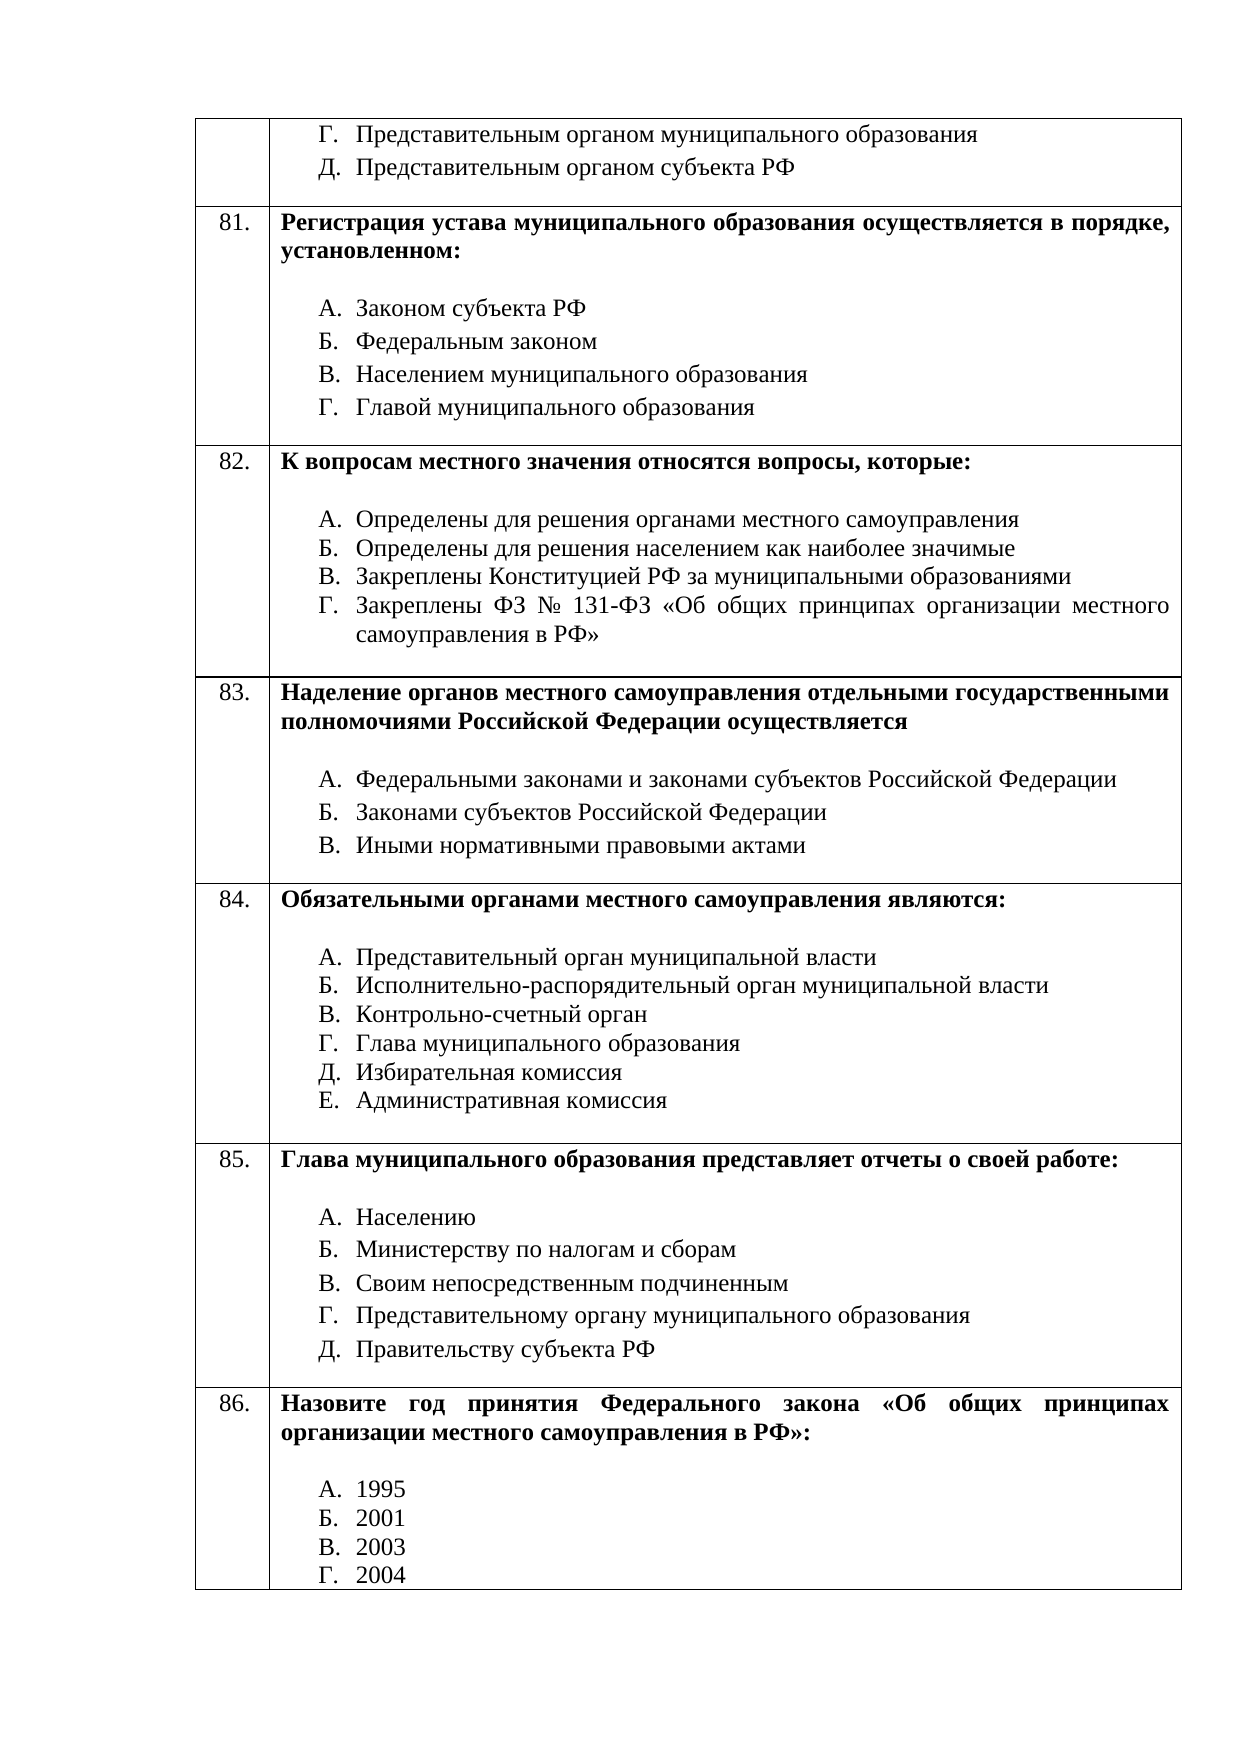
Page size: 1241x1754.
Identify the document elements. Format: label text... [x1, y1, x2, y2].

table_cell [196, 207, 269, 445]
table_cell [196, 678, 269, 883]
table_cell [196, 446, 269, 676]
table_cell [196, 1388, 269, 1589]
table_cell [196, 884, 269, 1143]
table_cell Регистрация устава муниципального образования осуществляется в порядке, установленном: Законом субъекта РФ Федеральным законом Населением муниципального образования Главой муниципального образования [270, 207, 1181, 445]
table_cell Наделение органов местного самоуправления отдельными государственными полномочиями Российской Федерации осуществляется Федеральными законами и законами субъектов Российской Федерации Законами субъектов Российской Федерации Иными нормативными правовыми актами [270, 678, 1181, 883]
table_cell Обязательными органами местного самоуправления являются: Представительный орган муниципальной власти Исполнительно-распорядительный орган муниципальной власти Контрольно-счетный орган Глава муниципального образования Избирательная комиссия Административная комиссия [270, 884, 1181, 1143]
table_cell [270, 119, 1181, 206]
table_cell Глава муниципального образования представляет отчеты о своей работе: Населению Министерству по налогам и сборам Своим непосредственным подчиненным Представительному органу муниципального образования Правительству субъекта РФ [270, 1144, 1181, 1387]
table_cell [270, 1388, 1181, 1589]
table_cell [196, 1144, 269, 1387]
table_cell К вопросам местного значения относятся вопросы, которые: Определены для решения органами местного самоуправления Определены для решения населением как наиболее значимые Закреплены Конституцией РФ за муниципальными образованиями Закреплены ФЗ № 131-ФЗ «Об общих принципах организации местного самоуправления в РФ» [270, 446, 1181, 676]
table_cell [196, 119, 269, 206]
